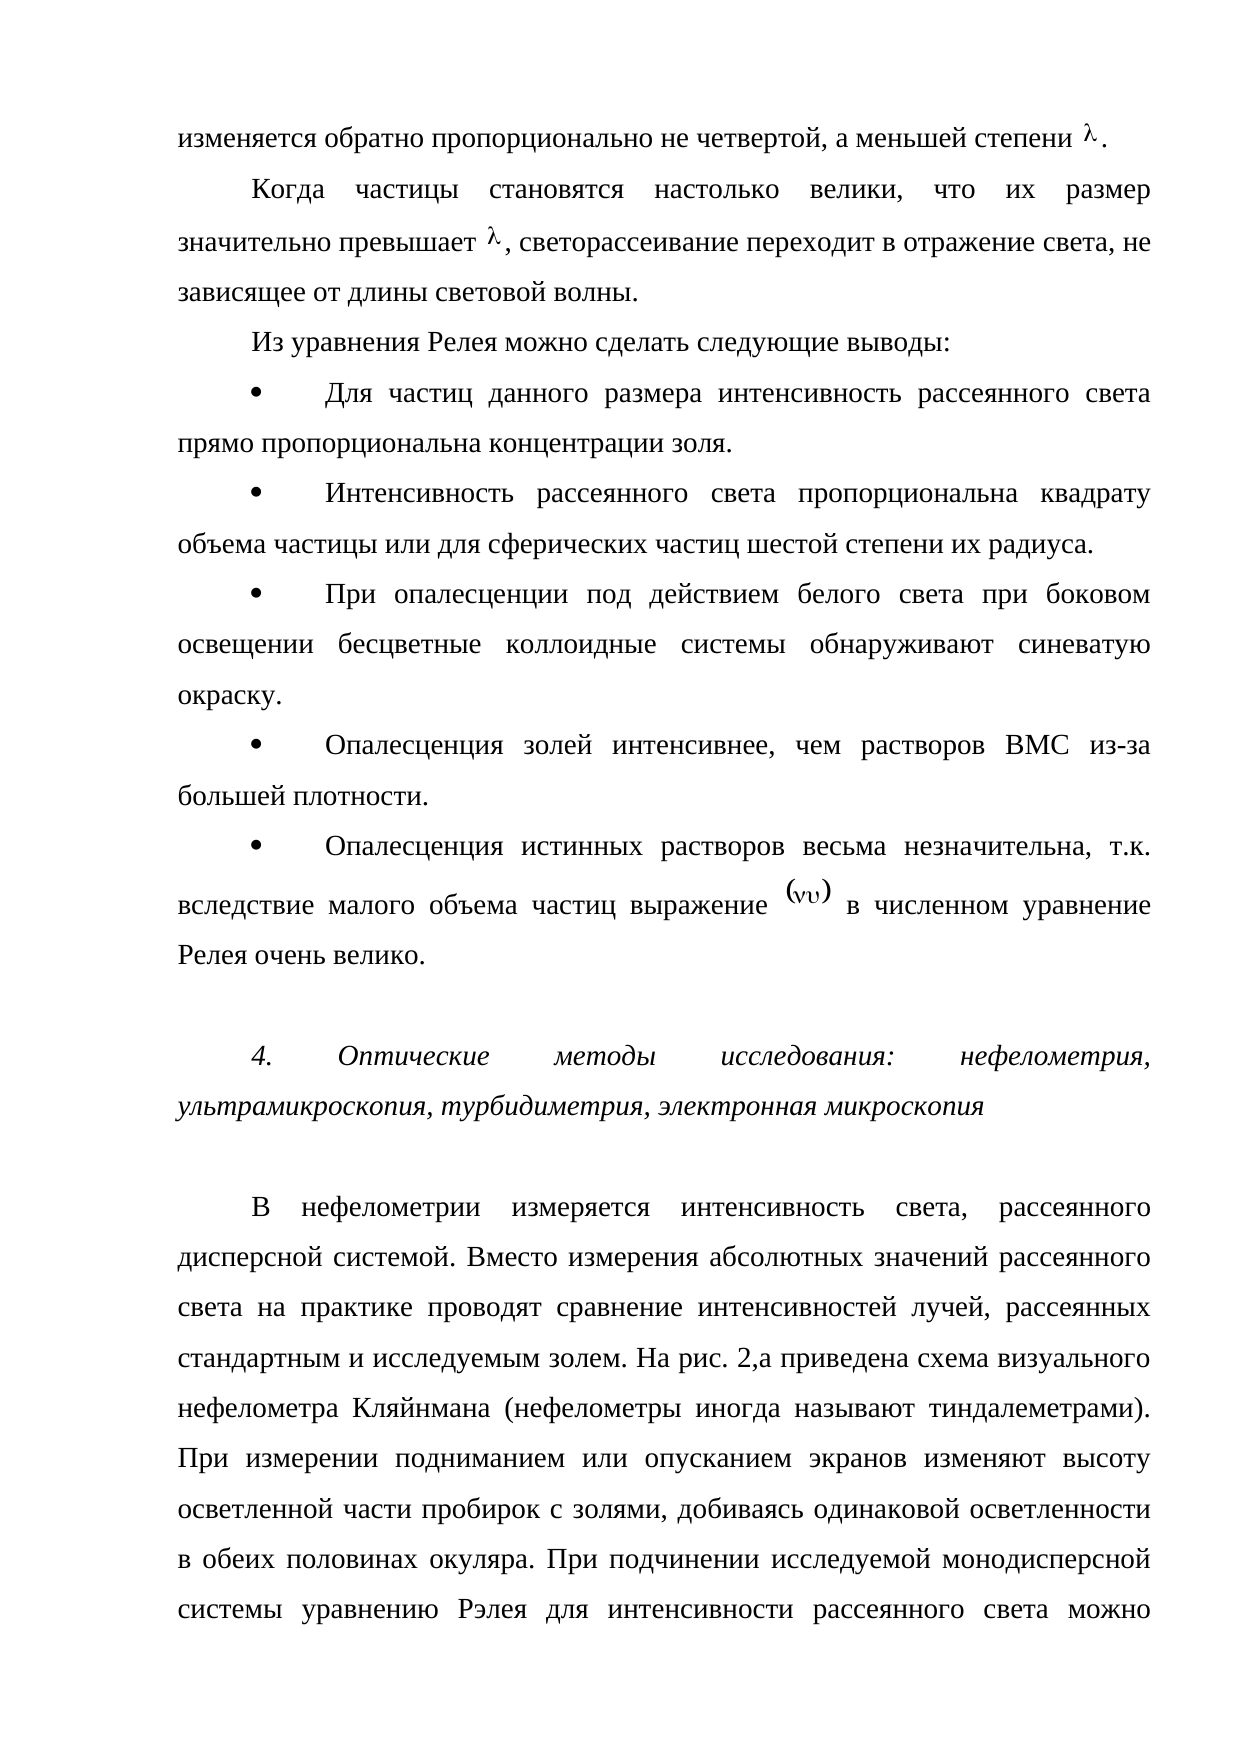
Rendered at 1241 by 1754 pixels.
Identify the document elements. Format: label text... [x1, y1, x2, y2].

list Интенсивность рассеянного света пропорциональна квадрату объема частицы или для сферических частиц шестой степени их радиуса. [177, 475, 1152, 559]
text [177, 118, 1152, 154]
list Для частиц данного размера интенсивность рассеянного света прямо пропорциональна концентрации золя. [177, 375, 1152, 459]
list Опалесценция истинных растворов весьма незначительна, т.к. вследствие малого объема частиц выражение в численном уравнение Релея очень велико. [177, 828, 1152, 971]
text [177, 1189, 1152, 1625]
list При опалесценции под действием белого света при боковом освещении бесцветные коллоидные системы обнаруживают синеватую окраску. [177, 576, 1152, 710]
text Из уравнения Релея можно сделать следующие выводы: [177, 324, 1152, 358]
text 4. Оптические методы исследования: нефелометрия, ультрамикроскопия, турбидиметрия, электронная микроскопия [177, 1038, 1152, 1122]
text Когда частицы становятся настолько велики, что их размер значительно превышает , светорассеивание переходит в отражение света, не зависящее от длины световой волны. [177, 171, 1152, 308]
list Опалесценция золей интенсивнее, чем растворов ВМС из-за большей плотности. [177, 727, 1152, 811]
